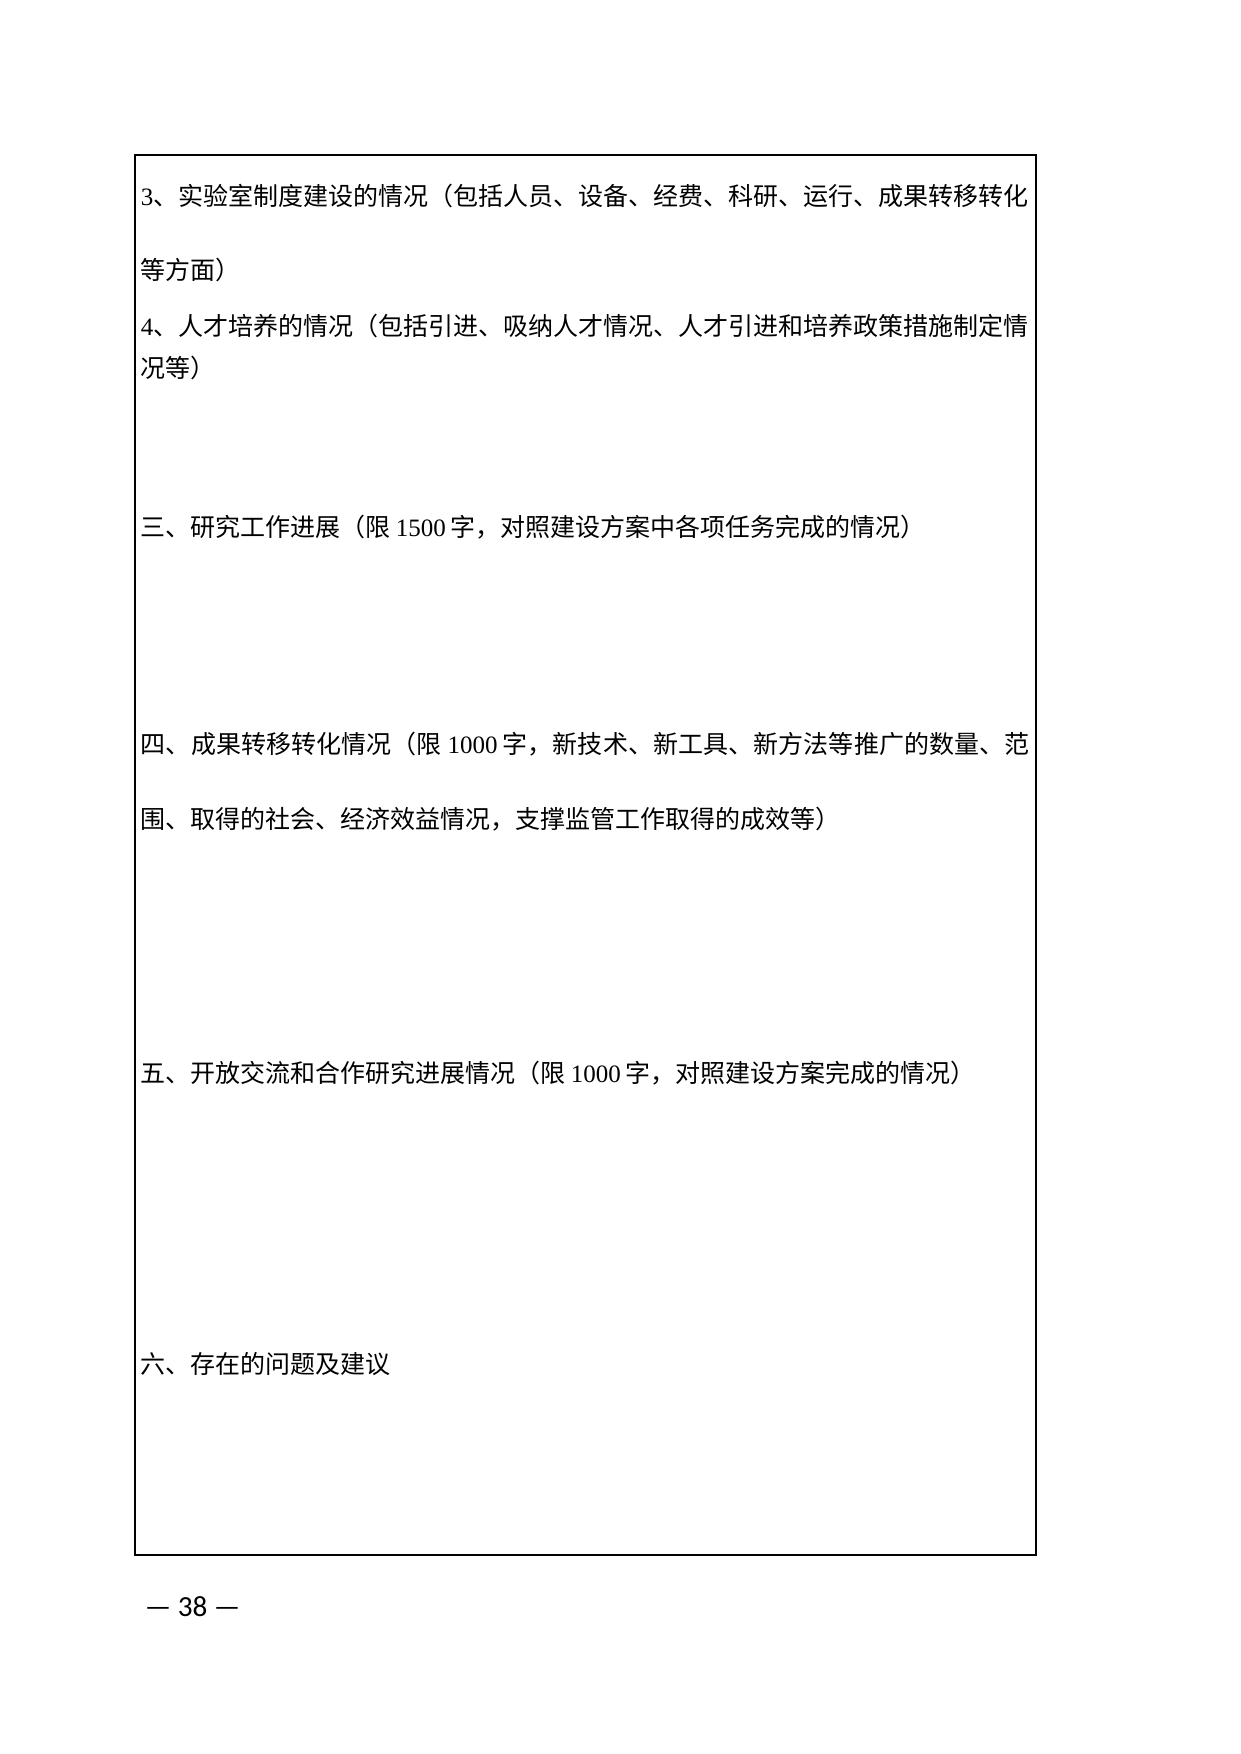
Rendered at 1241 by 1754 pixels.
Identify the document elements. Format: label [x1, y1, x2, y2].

table_cell [136, 156, 1035, 1554]
